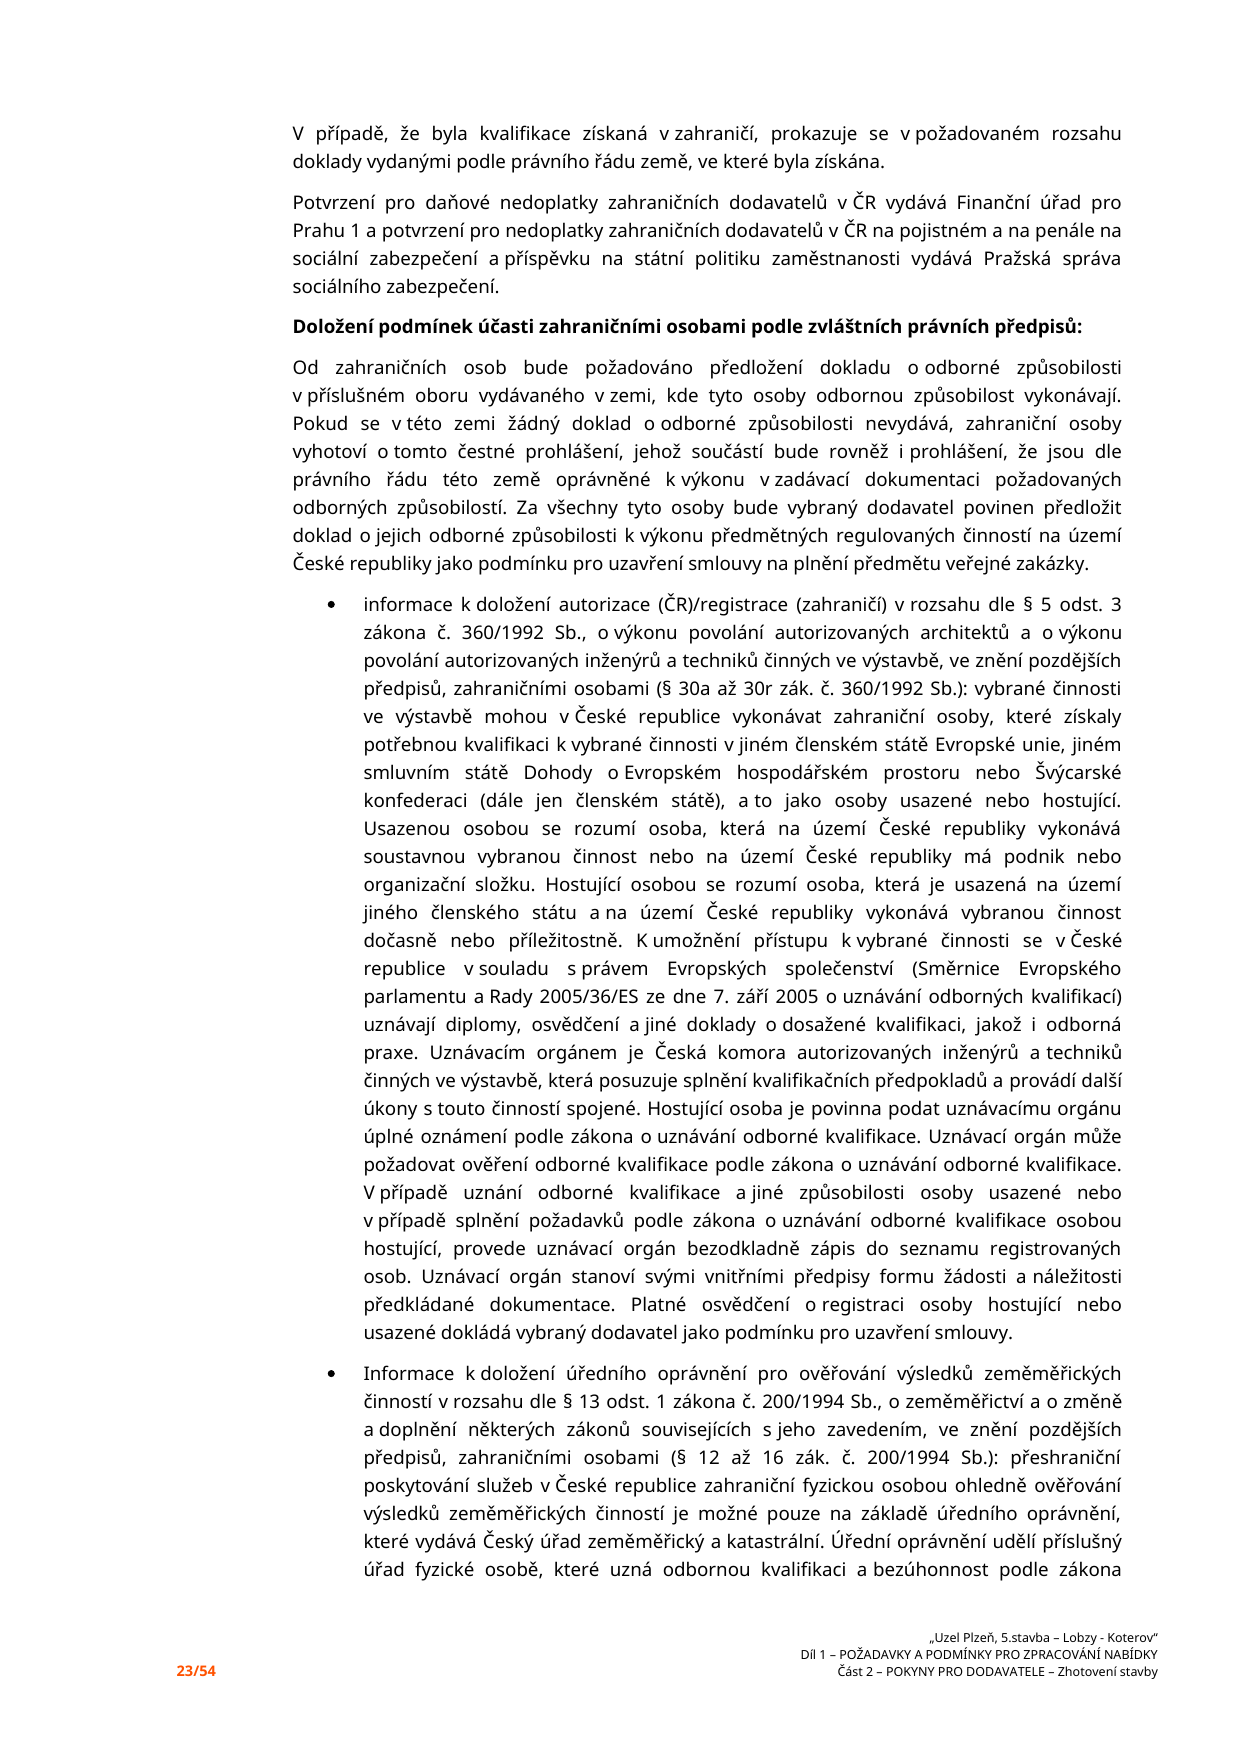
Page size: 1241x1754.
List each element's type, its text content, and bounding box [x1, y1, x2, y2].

text V případě, že byla kvalifikace získaná v zahraničí, prokazuje se v požadovaném rozsahu doklady vydanými podle právního řádu země, ve které byla získána. [292, 121, 1122, 174]
text Potvrzení pro daňové nedoplatky zahraničních dodavatelů v ČR vydává Finanční úřad pro Prahu 1 a potvrzení pro nedoplatky zahraničních dodavatelů v ČR na pojistném a na penále na sociální zabezpečení a příspěvku na státní politiku zaměstnanosti vydává Pražská správa sociálního zabezpečení. [292, 189, 1122, 299]
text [328, 1360, 1122, 1582]
text informace k doložení autorizace (ČR)/registrace (zahraničí) v rozsahu dle § 5 odst. 3 zákona č. 360/1992 Sb., o výkonu povolání autorizovaných architektů a o výkonu povolání autorizovaných inženýrů a techniků činných ve výstavbě, ve znění pozdějších předpisů, zahraničními osobami (§ 30a až 30r zák. č. 360/1992 Sb.): vybrané činnosti ve výstavbě mohou v České republice vykonávat zahraniční osoby, které získaly potřebnou kvalifikaci k vybrané činnosti v jiném členském státě Evropské unie, jiném smluvním státě Dohody o Evropském hospodářském prostoru nebo Švýcarské konfederaci (dále jen členském státě), a to jako osoby usazené nebo hostující. Usazenou osobou se rozumí osoba, která na území České republiky vykonává soustavnou vybranou činnost nebo na území České republiky má podnik nebo organizační složku. Hostující osobou se rozumí osoba, která je usazená na území jiného členského státu a na území České republiky vykonává vybranou činnost dočasně nebo příležitostně. K umožnění přístupu k vybrané činnosti se v České republice v souladu s právem Evropských společenství (Směrnice Evropského parlamentu a Rady 2005/36/ES ze dne 7. září 2005 o uznávání odborných kvalifikací) uznávají diplomy, osvědčení a jiné doklady o dosažené kvalifikaci, jakož i odborná praxe. Uznávacím orgánem je Česká komora autorizovaných inženýrů a techniků činných ve výstavbě, která posuzuje splnění kvalifikačních předpokladů a provádí další úkony s touto činností spojené. Hostující osoba je povinna podat uznávacímu orgánu úplné oznámení podle zákona o uznávání odborné kvalifikace. Uznávací orgán může požadovat ověření odborné kvalifikace podle zákona o uznávání odborné kvalifikace. V případě uznání odborné kvalifikace a jiné způsobilosti osoby usazené nebo v případě splnění požadavků podle zákona o uznávání odborné kvalifikace osobou hostující, provede uznávací orgán bezodkladně zápis do seznamu registrovaných osob. Uznávací orgán stanoví svými vnitřními předpisy formu žádosti a náležitosti předkládané dokumentace. Platné osvědčení o registraci osoby hostující nebo usazené dokládá vybraný dodavatel jako podmínku pro uzavření smlouvy. [328, 591, 1122, 1345]
text Doložení podmínek účasti zahraničními osobami podle zvláštních právních předpisů: [292, 314, 1122, 339]
text Od zahraničních osob bude požadováno předložení dokladu o odborné způsobilosti v příslušném oboru vydávaného v zemi, kde tyto osoby odbornou způsobilost vykonávají. Pokud se v této zemi žádný doklad o odborné způsobilosti nevydává, zahraniční osoby vyhotoví o tomto čestné prohlášení, jehož součástí bude rovněž i prohlášení, že jsou dle právního řádu této země oprávněné k výkonu v zadávací dokumentaci požadovaných odborných způsobilostí. Za všechny tyto osoby bude vybraný dodavatel povinen předložit doklad o jejich odborné způsobilosti k výkonu předmětných regulovaných činností na území České republiky jako podmínku pro uzavření smlouvy na plnění předmětu veřejné zakázky. [292, 354, 1122, 576]
